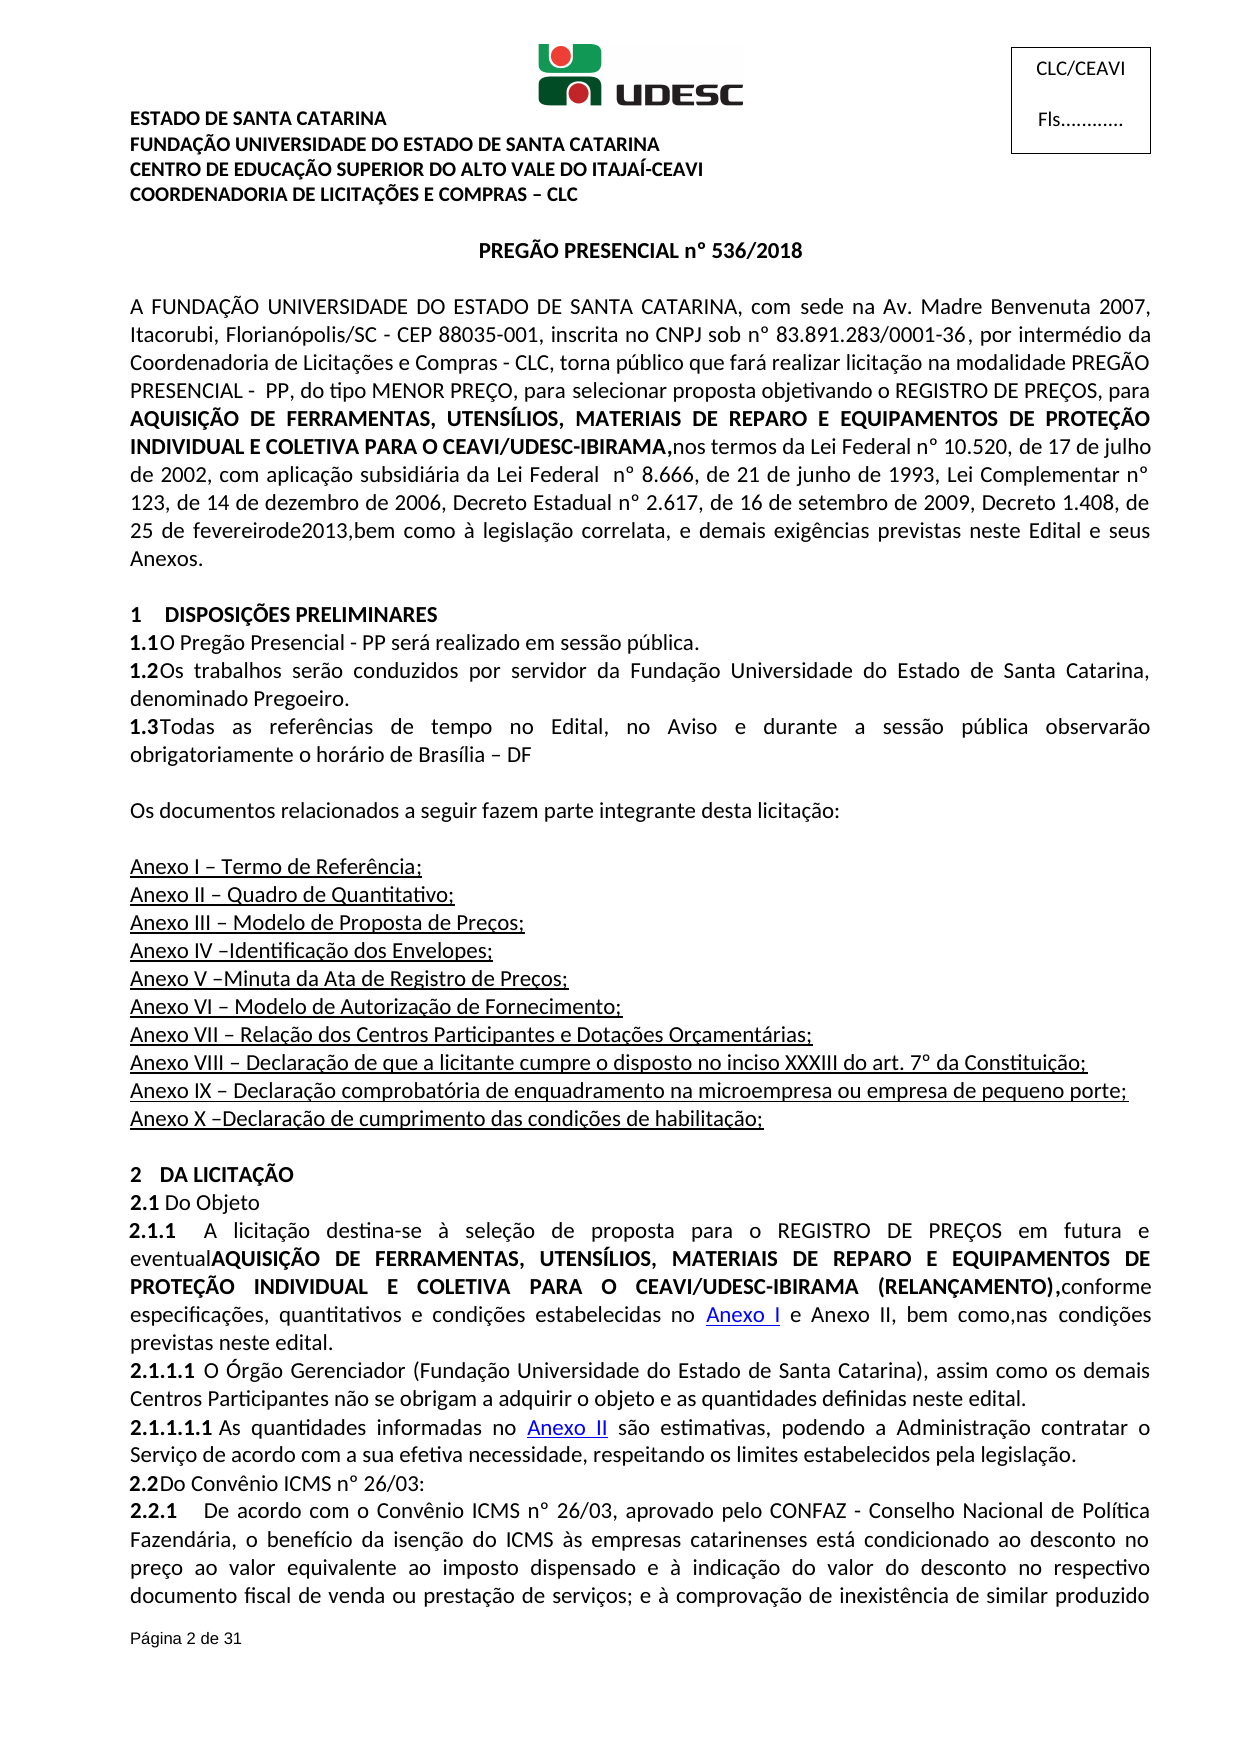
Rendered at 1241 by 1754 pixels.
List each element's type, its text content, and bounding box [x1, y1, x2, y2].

text Anexo III – Modelo de Proposta de Preços; [130, 908, 1152, 936]
list O Órgão Gerenciador (Fundação Universidade do Estado de Santa Catarina), assim como os demais Centros Participantes não se obrigam a adquirir o objeto e as quantidades definidas neste edital. [130, 1357, 1152, 1413]
text PREGÃO PRESENCIAL nº 536/2018 [130, 236, 1152, 264]
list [130, 1497, 1152, 1609]
list DA LICITAÇÃO [130, 1160, 1152, 1188]
picture [538, 44, 744, 106]
text Anexo VII – Relação dos Centros Participantes e Dotações Orçamentárias; [130, 1020, 1152, 1048]
text Anexo II – Quadro de Quantitativo; [130, 880, 1152, 908]
text Os documentos relacionados a seguir fazem parte integrante desta licitação: [130, 796, 1152, 824]
text Anexo VIII – Declaração de que a licitante cumpre o disposto no inciso XXXIII do art. 7º da Constituição; [130, 1048, 1152, 1076]
list DISPOSIÇÕES PRELIMINARES [130, 600, 1152, 628]
list Do Convênio ICMS nº 26/03: [129, 1469, 1152, 1497]
text Anexo VI – Modelo de Autorização de Fornecimento; [130, 992, 1152, 1020]
list Do Objeto [130, 1188, 1152, 1216]
text Anexo IV –Identificação dos Envelopes; [130, 936, 1152, 964]
text Anexo X –Declaração de cumprimento das condições de habilitação; [130, 1104, 1152, 1132]
text Anexo I – Termo de Referência; [130, 852, 1152, 880]
list Os trabalhos serão conduzidos por servidor da Fundação Universidade do Estado de Santa Catarina, denominado Pregoeiro. [129, 656, 1152, 712]
list As quantidades informadas no Anexo II são estimativas, podendo a Administração contratar o Serviço de acordo com a sua efetiva necessidade, respeitando os limites estabelecidos pela legislação. [130, 1413, 1152, 1469]
text A FUNDAÇÃO UNIVERSIDADE DO ESTADO DE SANTA CATARINA, com sede na Av. Madre Benvenuta 2007, Itacorubi, Florianópolis/SC - CEP 88035-001, inscrita no CNPJ sob nº 83.891.283/0001-36, por intermédio da Coordenadoria de Licitações e Compras - CLC, torna público que fará realizar licitação na modalidade PREGÃO PRESENCIAL - PP, do tipo MENOR PREÇO, para selecionar proposta objetivando o REGISTRO DE PREÇOS, para AQUISIÇÃO DE FERRAMENTAS, UTENSÍLIOS, MATERIAIS DE REPARO E EQUIPAMENTOS DE PROTEÇÃO INDIVIDUAL E COLETIVA PARA O CEAVI/UDESC-IBIRAMA,nos termos da Lei Federal nº 10.520, de 17 de julho de 2002, com aplicação subsidiária da Lei Federal nº 8.666, de 21 de junho de 1993, Lei Complementar nº 123, de 14 de dezembro de 2006, Decreto Estadual nº 2.617, de 16 de setembro de 2009, Decreto 1.408, de 25 de fevereirode2013,bem como à legislação correlata, e demais exigências previstas neste Edital e seus Anexos. [130, 292, 1152, 572]
list O Pregão Presencial - PP será realizado em sessão pública. [129, 628, 1152, 656]
text Anexo V –Minuta da Ata de Registro de Preços; [130, 964, 1152, 992]
list A licitação destina-se à seleção de proposta para o REGISTRO DE PREÇOS em futura e eventualAQUISIÇÃO DE FERRAMENTAS, UTENSÍLIOS, MATERIAIS DE REPARO E EQUIPAMENTOS DE PROTEÇÃO INDIVIDUAL E COLETIVA PARA O CEAVI/UDESC-IBIRAMA (RELANÇAMENTO),conforme especificações, quantitativos e condições estabelecidas no Anexo I e Anexo II, bem como,nas condições previstas neste edital. [129, 1216, 1152, 1357]
list Todas as referências de tempo no Edital, no Aviso e durante a sessão pública observarão obrigatoriamente o horário de Brasília – DF [129, 712, 1152, 768]
text Anexo IX – Declaração comprobatória de enquadramento na microempresa ou empresa de pequeno porte; [130, 1076, 1152, 1104]
